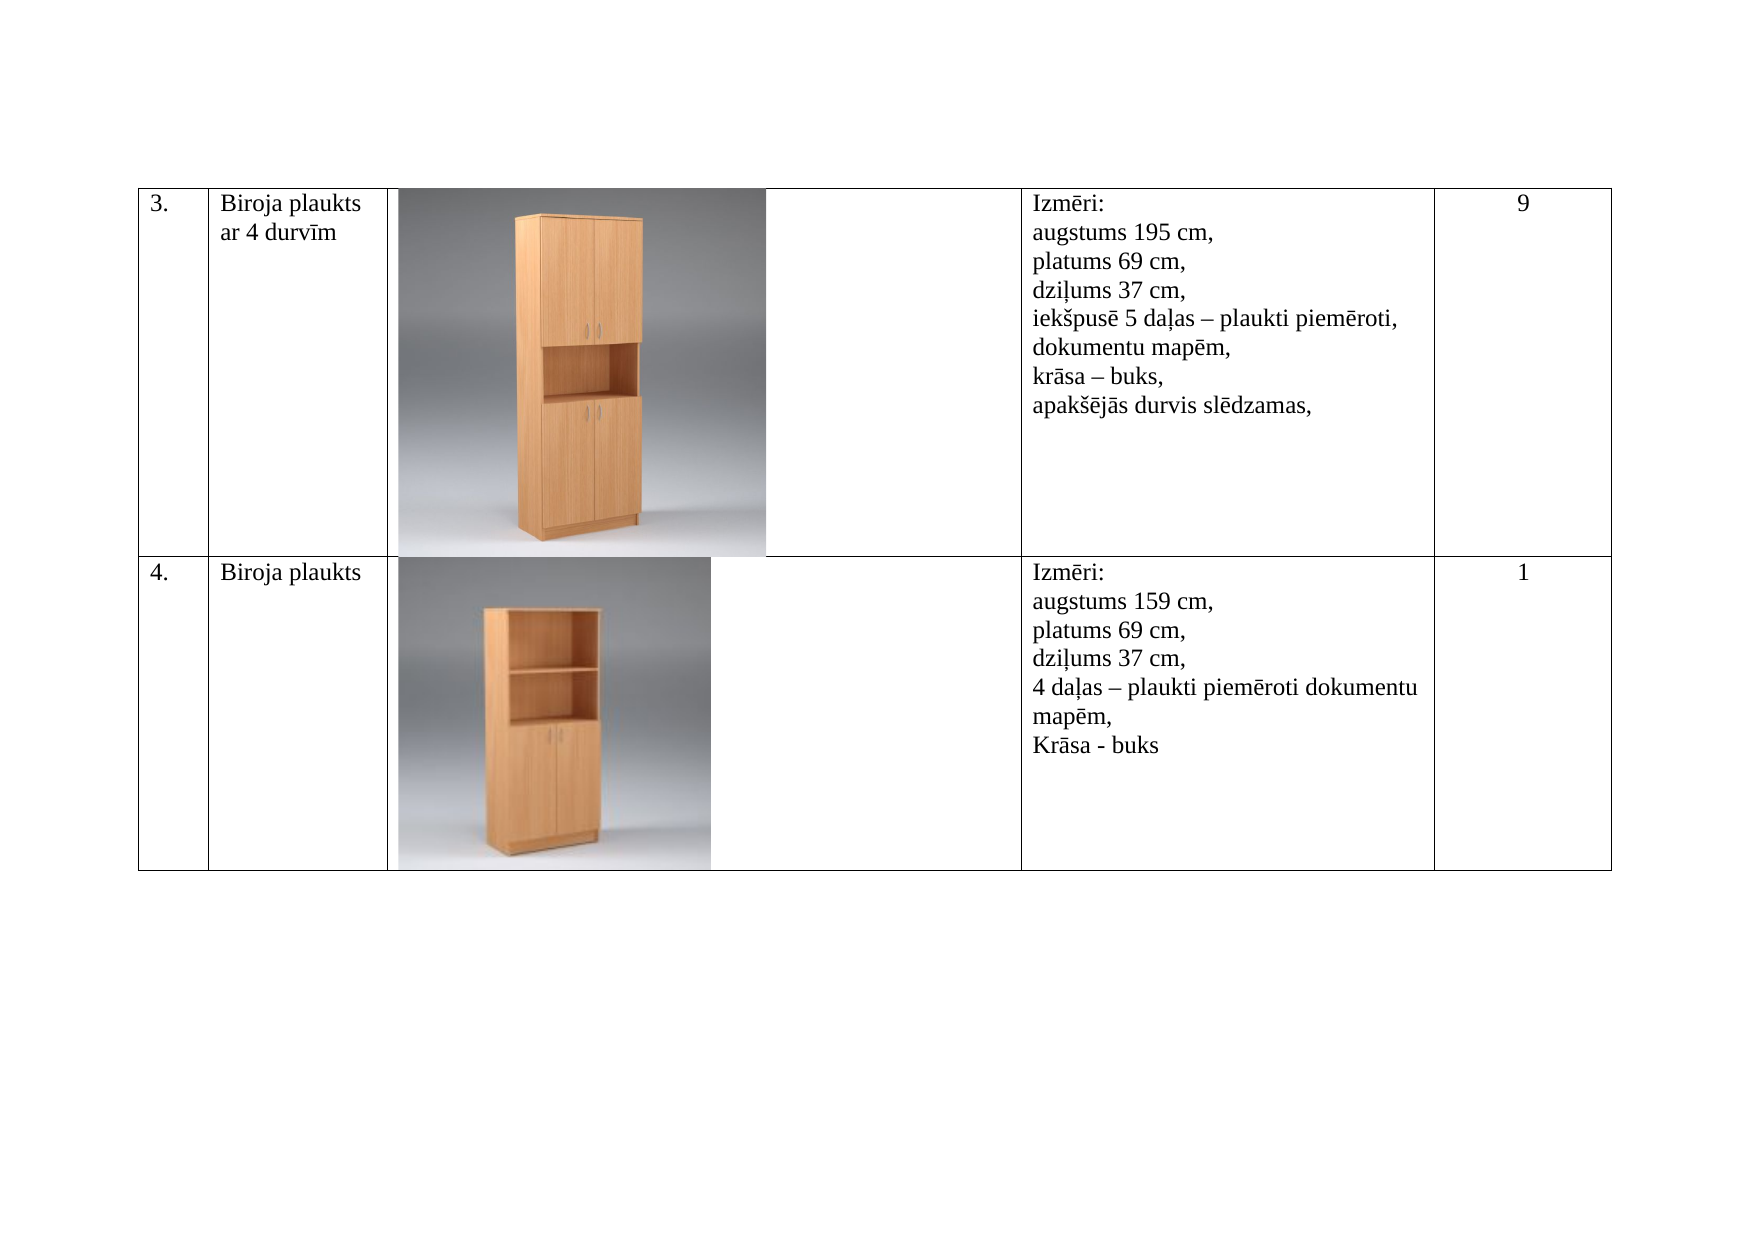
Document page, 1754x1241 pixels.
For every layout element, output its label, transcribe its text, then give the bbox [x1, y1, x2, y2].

table_cell Izmēri: augstums 195 cm, platums 69 cm, dziļums 37 cm, iekšpusē 5 daļas – plaukti piemēroti, dokumentu mapēm, krāsa – buks, apakšējās durvis slēdzamas, [1022, 189, 1434, 556]
picture [398, 188, 767, 870]
table_cell 4. [139, 557, 208, 870]
table_cell [711, 557, 1021, 870]
table_cell Biroja plaukts [209, 557, 387, 870]
table_cell [767, 189, 1021, 556]
table_cell 9 [1435, 189, 1611, 556]
table_cell Biroja plaukts ar 4 durvīm [209, 189, 387, 556]
table_cell 3. [139, 189, 208, 556]
table_cell [388, 189, 398, 556]
table_cell [388, 557, 398, 870]
table_cell 1 [1435, 557, 1611, 870]
table_cell Izmēri: augstums 159 cm, platums 69 cm, dziļums 37 cm, 4 daļas – plaukti piemēroti dokumentu mapēm, Krāsa - buks [1022, 557, 1434, 870]
